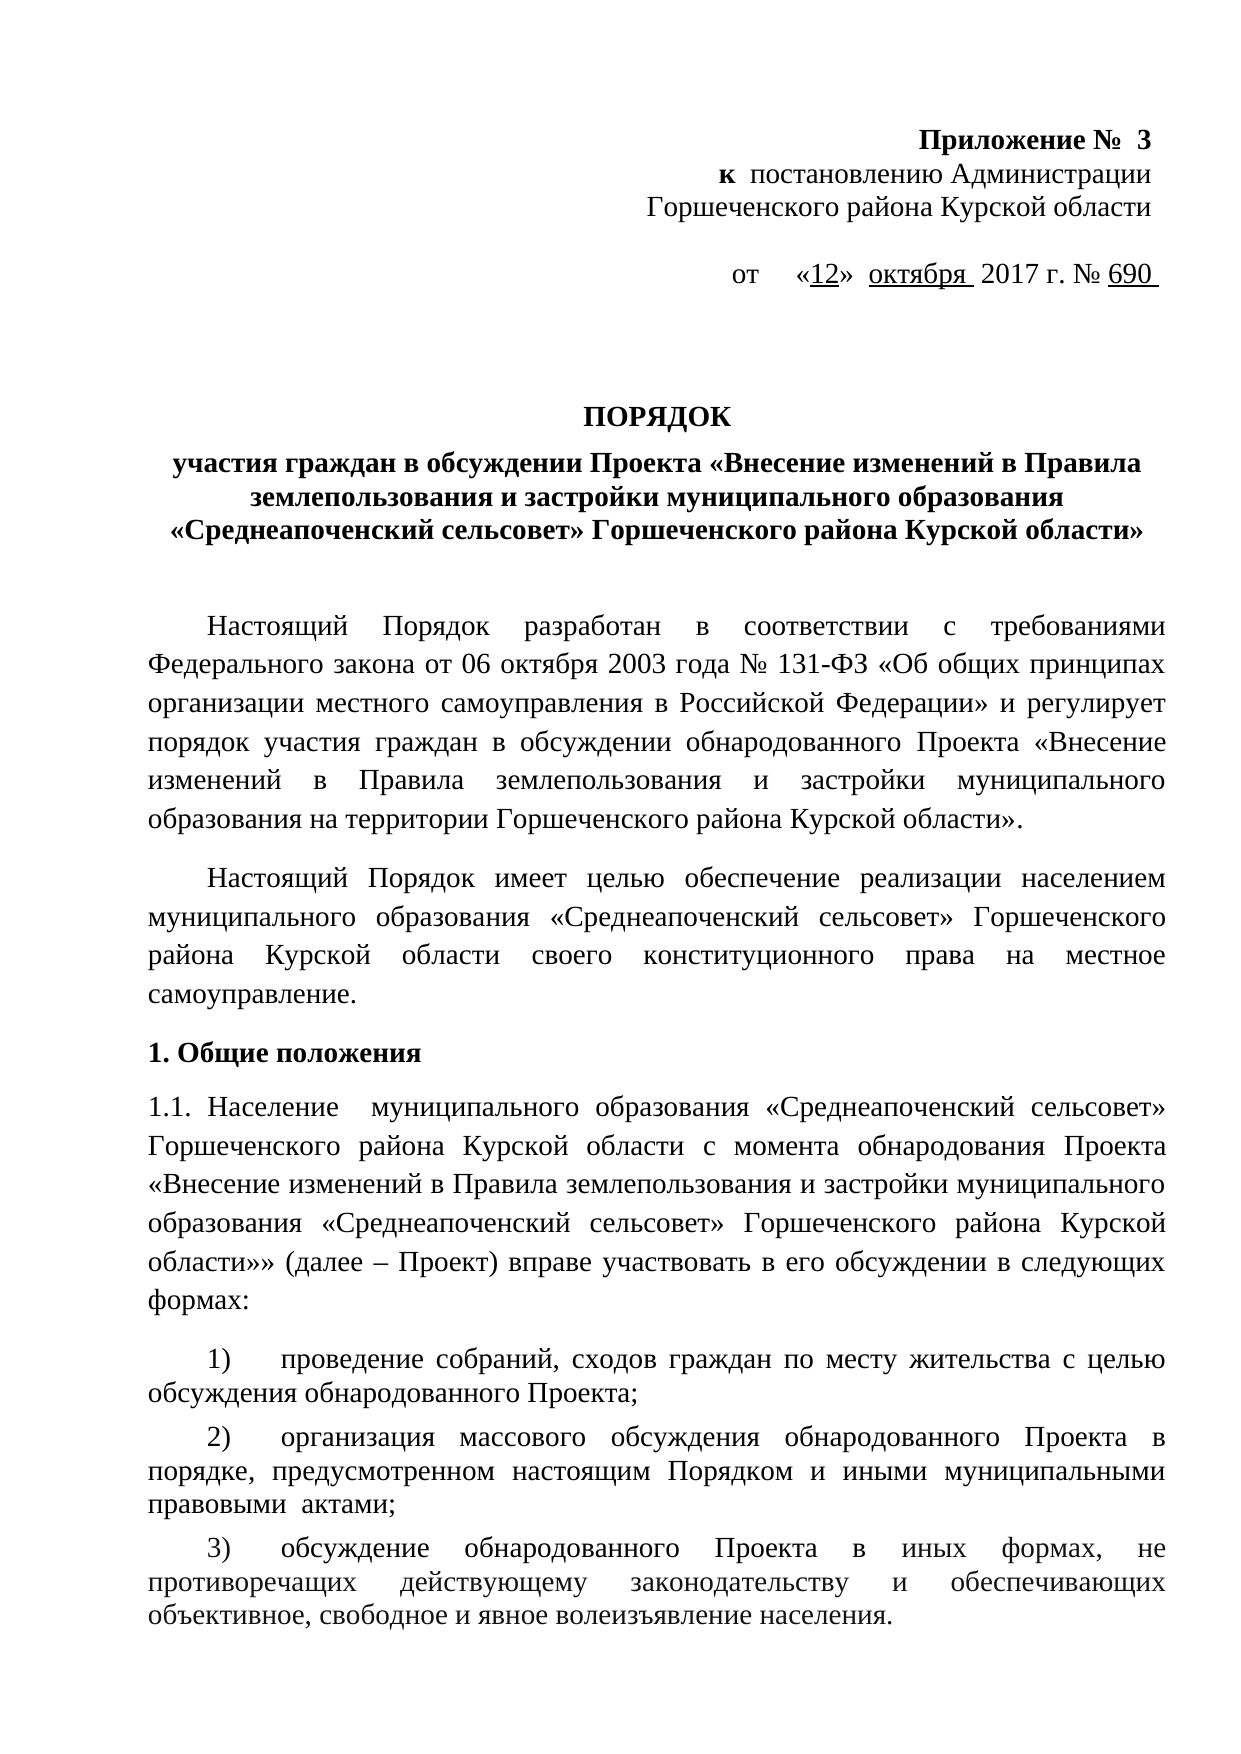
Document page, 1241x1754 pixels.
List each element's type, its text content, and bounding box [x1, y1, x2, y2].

text порядок [148, 399, 1166, 432]
text Настоящий Порядок имеет целью обеспечение реализации населением муниципального образования «Среднеапоченский сельсовет» Горшеченского района Курской области своего конституционного права на местное самоуправление. [148, 860, 1166, 1009]
list проведение собраний, сходов граждан по месту жительства с целью обсуждения обнародованного Проекта; [148, 1342, 1166, 1409]
text 1. Общие положения [148, 1035, 1166, 1069]
text 1.1. Население муниципального образования «Среднеапоченский сельсовет» Горшеченского района Курской области с момента обнародования Проекта «Внесение изменений в Правила землепользования и застройки муниципального образования «Среднеапоченский сельсовет» Горшеченского района Курской области»» (далее – Проект) вправе участвовать в его обсуждении в следующих формах: [148, 1089, 1166, 1316]
text Настоящий Порядок разработан в соответствии с требованиями Федерального закона от 06 октября 2003 года № 131-ФЗ «Об общих принципах организации местного самоуправления в Российской Федерации» и регулирует порядок участия граждан в обсуждении обнародованного Проекта «Внесение изменений в Правила землепользования и застройки муниципального образования на территории Горшеченского района Курской области». [148, 608, 1166, 834]
list обсуждение обнародованного Проекта в иных формах, не противоречащих действующему законодательству и обеспечивающих объективное, свободное и явное волеизъявление населения. [148, 1530, 1166, 1631]
text Приложение № 3 [177, 122, 1152, 156]
text к постановлению Администрации Горшеченского района Курской области [620, 156, 1152, 223]
text от «12» октября 2017 г. № 690 [177, 256, 1152, 290]
subtitle участия граждан в обсуждении Проекта «Внесение изменений в Правила землепользования и застройки муниципального образования «Среднеапоченский сельсовет» Горшеченского района Курской области» [148, 445, 1166, 546]
list организация массового обсуждения обнародованного Проекта в порядке, предусмотренном настоящим Порядком и иными муниципальными правовыми актами; [148, 1419, 1166, 1520]
